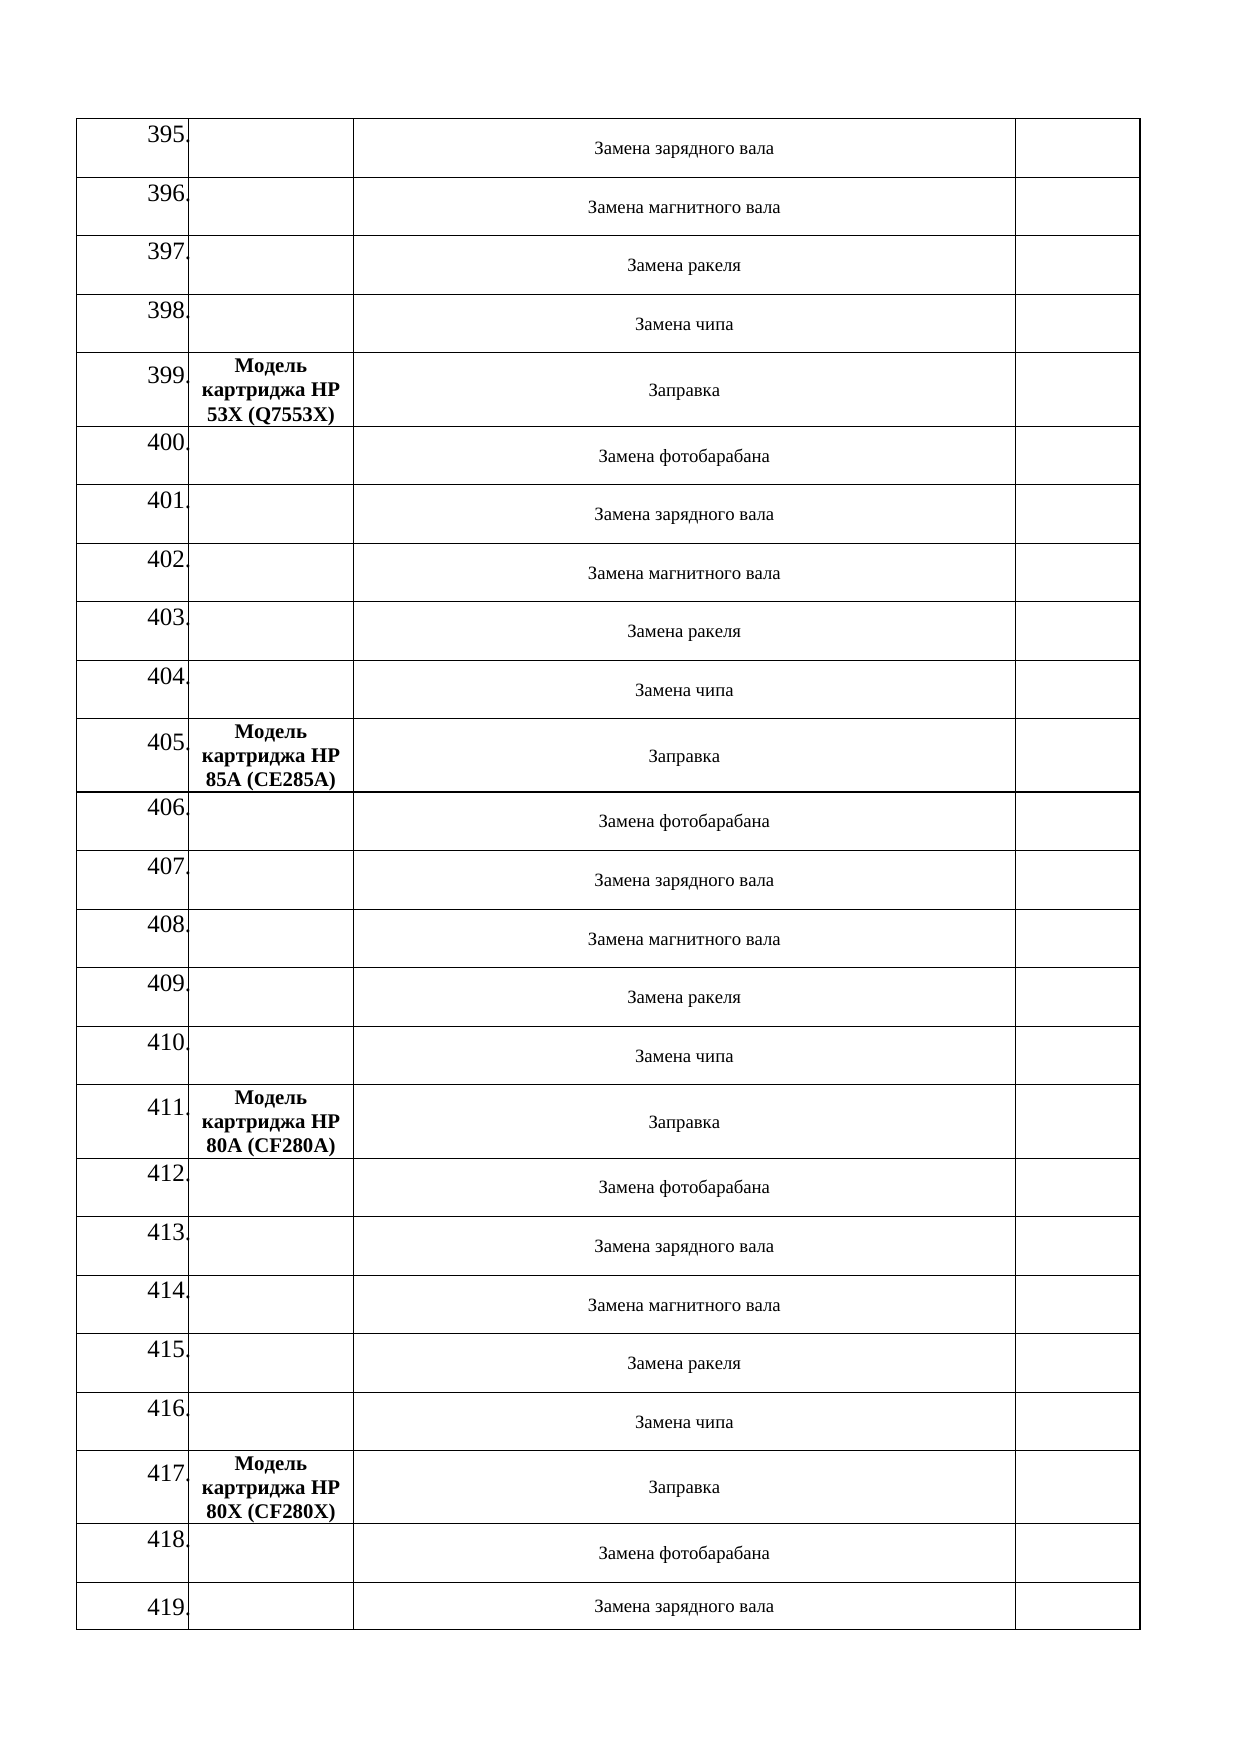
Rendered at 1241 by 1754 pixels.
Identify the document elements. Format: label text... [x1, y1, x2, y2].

table_cell [1016, 119, 1139, 177]
table_cell Замена зарядного вала [354, 1217, 1015, 1274]
table_cell [77, 1451, 188, 1523]
table_cell Замена магнитного вала [354, 544, 1015, 601]
table_cell [77, 178, 188, 235]
table_cell [189, 544, 353, 601]
table_cell [189, 1027, 353, 1084]
table_cell [189, 178, 353, 235]
table_cell [189, 427, 353, 484]
table_cell [1016, 1583, 1139, 1629]
table_cell [1016, 236, 1139, 294]
table_cell [77, 295, 188, 352]
table_cell Замена магнитного вала [354, 178, 1015, 235]
table_cell Замена чипа [354, 661, 1015, 718]
table_cell [1016, 178, 1139, 235]
table_cell [1016, 1451, 1139, 1523]
table_cell Замена чипа [354, 1027, 1015, 1084]
table_cell [77, 1276, 188, 1333]
table_cell Заправка [354, 719, 1015, 791]
table_cell [189, 602, 353, 660]
table_cell [189, 1217, 353, 1274]
table_cell [1016, 1217, 1139, 1274]
table_cell Заправка [354, 1085, 1015, 1157]
table_cell [77, 1217, 188, 1274]
table_cell [189, 1524, 353, 1582]
table_cell [1016, 719, 1139, 791]
table_cell Замена фотобарабана [354, 1524, 1015, 1582]
table_cell [77, 236, 188, 294]
table_cell [1016, 295, 1139, 352]
table_cell Модель картриджа HP 80X (CF280X) [189, 1451, 353, 1523]
table_cell [189, 236, 353, 294]
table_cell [354, 1583, 1015, 1629]
table_cell Замена зарядного вала [354, 851, 1015, 908]
table_cell [77, 427, 188, 484]
table_cell [189, 968, 353, 1026]
table_cell [189, 910, 353, 967]
table_cell [77, 1393, 188, 1450]
table_cell [189, 485, 353, 543]
table_cell [77, 968, 188, 1026]
table_cell [1016, 661, 1139, 718]
table_cell [189, 119, 353, 177]
table_cell [77, 544, 188, 601]
table_cell [77, 1159, 188, 1216]
table_cell Замена чипа [354, 295, 1015, 352]
table_cell [1016, 1085, 1139, 1157]
table_cell [77, 353, 188, 426]
table_cell Заправка [354, 1451, 1015, 1523]
table_cell [1016, 1334, 1139, 1392]
table_cell [1016, 602, 1139, 660]
table_cell [77, 602, 188, 660]
table_cell [189, 295, 353, 352]
table_cell [77, 1583, 188, 1629]
table_cell [189, 851, 353, 908]
table_cell [189, 1276, 353, 1333]
table_cell Замена фотобарабана [354, 1159, 1015, 1216]
table_cell [1016, 1027, 1139, 1084]
table_cell Замена ракеля [354, 968, 1015, 1026]
table_cell Замена ракеля [354, 236, 1015, 294]
table_cell Замена зарядного вала [354, 119, 1015, 177]
table_cell Замена ракеля [354, 1334, 1015, 1392]
table_cell [1016, 1393, 1139, 1450]
table_cell [189, 1583, 353, 1629]
table_cell Замена фотобарабана [354, 793, 1015, 850]
table_cell [1016, 793, 1139, 850]
table_cell [1016, 851, 1139, 908]
table_cell [77, 1524, 188, 1582]
table_cell Модель картриджа HP 80A (CF280A) [189, 1085, 353, 1157]
table_cell [1016, 485, 1139, 543]
table_cell [189, 793, 353, 850]
table_cell Замена фотобарабана [354, 427, 1015, 484]
table_cell [1016, 910, 1139, 967]
table_cell Замена ракеля [354, 602, 1015, 660]
table_cell [1016, 1524, 1139, 1582]
table_cell [77, 119, 188, 177]
table_cell [77, 661, 188, 718]
table_cell [77, 1085, 188, 1157]
table_cell Замена зарядного вала [354, 485, 1015, 543]
table_cell Заправка [354, 353, 1015, 426]
table_cell [1016, 353, 1139, 426]
table_cell [77, 1334, 188, 1392]
table_cell [77, 1027, 188, 1084]
table_cell [1016, 968, 1139, 1026]
table_cell [189, 1334, 353, 1392]
table_cell [77, 719, 188, 791]
table_cell Модель картриджа HP 85A (CE285A) [189, 719, 353, 791]
table_cell [77, 851, 188, 908]
table_cell [77, 910, 188, 967]
table_cell [1016, 544, 1139, 601]
table_cell [77, 485, 188, 543]
table_cell [77, 793, 188, 850]
table_cell [1016, 1276, 1139, 1333]
table_cell Модель картриджа HP 53X (Q7553X) [189, 353, 353, 426]
table_cell [1016, 427, 1139, 484]
table_cell Замена магнитного вала [354, 910, 1015, 967]
table_cell [189, 661, 353, 718]
table_cell Замена магнитного вала [354, 1276, 1015, 1333]
table_cell [189, 1159, 353, 1216]
table_cell [189, 1393, 353, 1450]
table_cell Замена чипа [354, 1393, 1015, 1450]
table_cell [1016, 1159, 1139, 1216]
